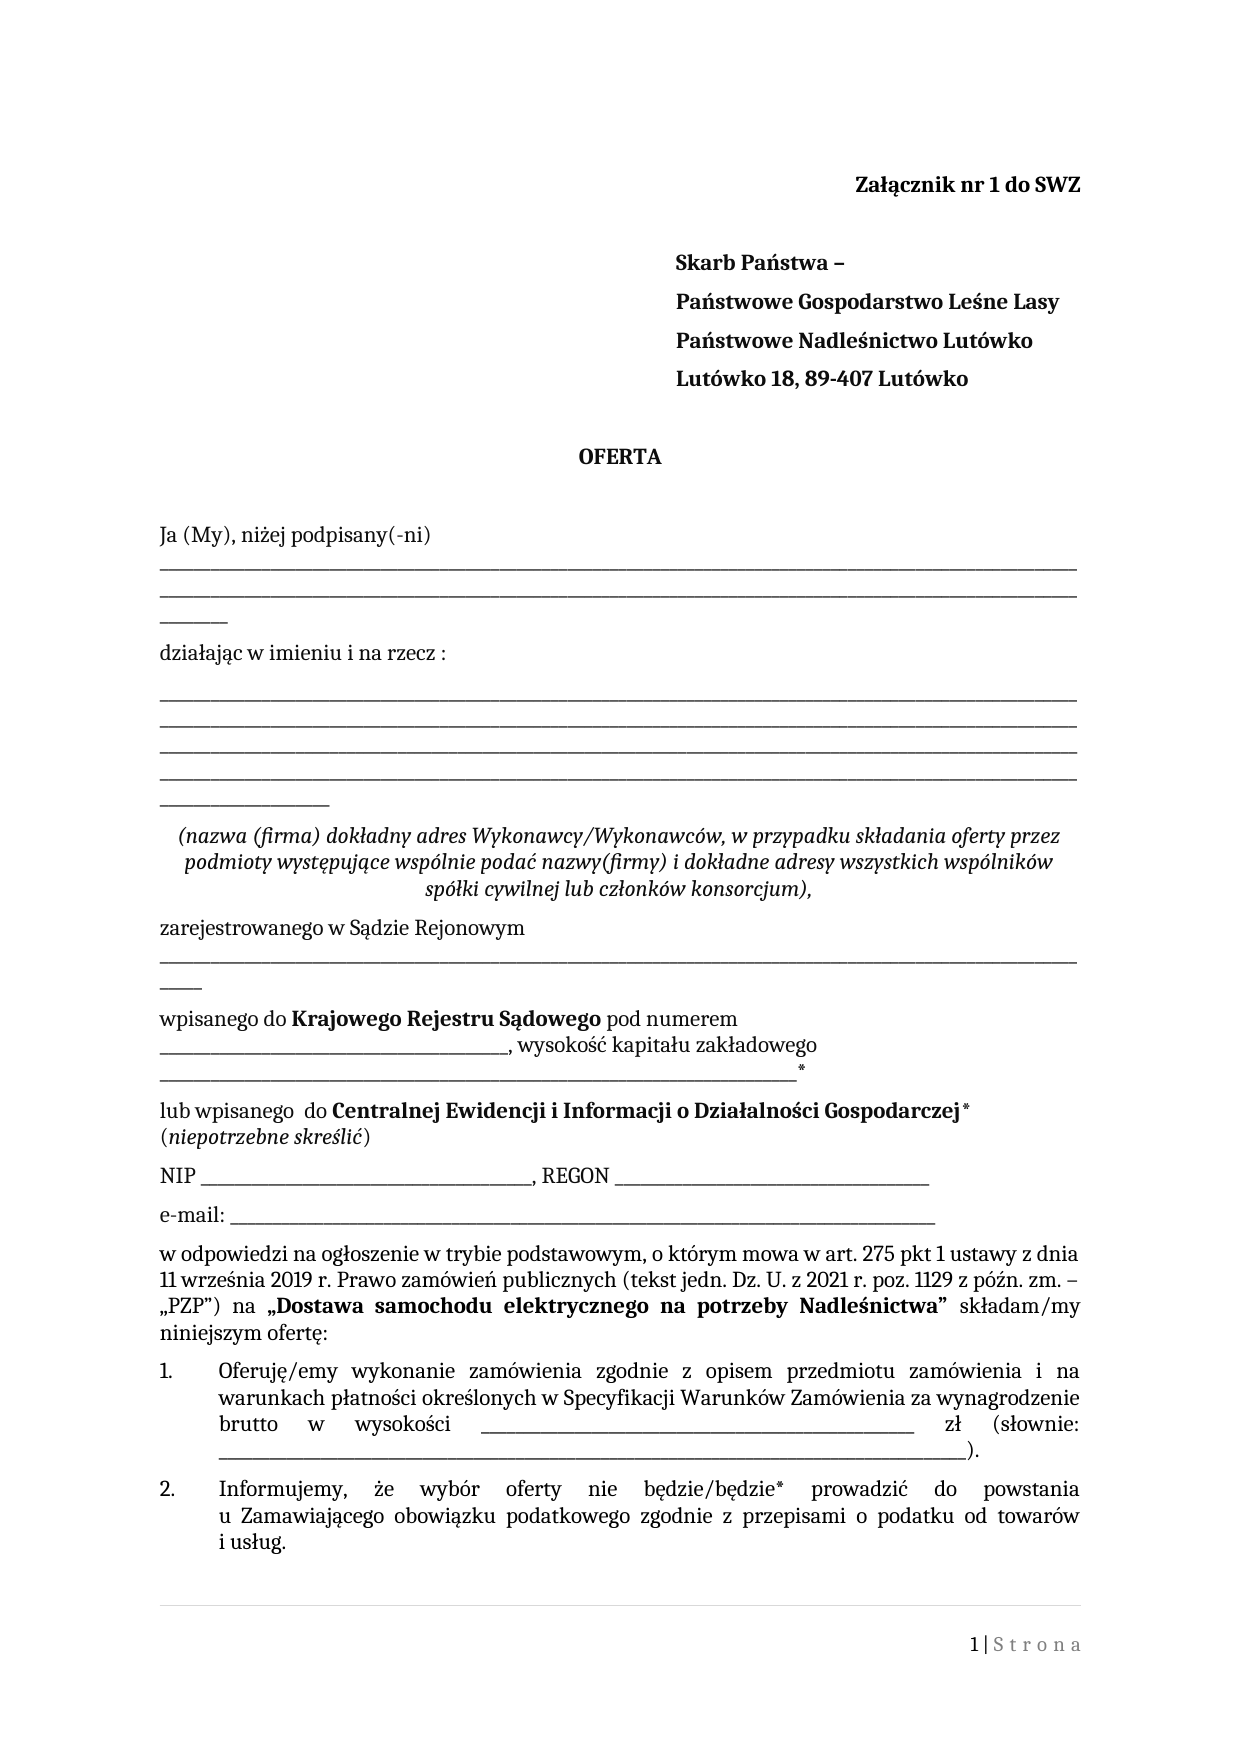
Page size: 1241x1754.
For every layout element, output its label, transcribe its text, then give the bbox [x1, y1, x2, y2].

text Lutówko 18, 89-407 Lutówko [159, 366, 1081, 393]
text ____________________________________________________________________________________________________________________________________________________________________________________________________________________________________________________________________________________________________________________________________________________________________________________________________________________________________________________________________ [159, 678, 1081, 810]
text działając w imieniu i na rzecz : [159, 639, 1081, 666]
text NIP _______________________________________, REGON _____________________________________ [159, 1163, 1081, 1189]
text Załącznik nr 1 do SWZ [809, 172, 1081, 198]
list Informujemy, że wybór oferty nie będzie/będzie* prowadzić do powstania u Zamawiającego obowiązku podatkowego zgodnie z przepisami o podatku od towarów i usług. [159, 1476, 1081, 1555]
text e-mail: ___________________________________________________________________________________ [159, 1201, 1081, 1228]
text Skarb Państwa – [159, 250, 1081, 276]
text OFERTA [159, 444, 1081, 470]
text w odpowiedzi na ogłoszenie w trybie podstawowym, o którym mowa w art. 275 pkt 1 ustawy z dnia 11 września 2019 r. Prawo zamówień publicznych (tekst jedn. Dz. U. z 2021 r. poz. 1129 z późn. zm. – „PZP”) na „Dostawa samochodu elektrycznego na potrzeby Nadleśnictwa” składam/my niniejszym ofertę: [159, 1240, 1081, 1346]
list Oferuję/emy wykonanie zamówienia zgodnie z opisem przedmiotu zamówienia i na warunkach płatności określonych w Specyfikacji Warunków Zamówienia za wynagrodzenie brutto w wysokości ___________________________________________________ zł (słownie: ________________________________________________________________________________________). [159, 1358, 1081, 1464]
text zarejestrowanego w Sądzie Rejonowym _________________________________________________________________________________________________________________ [159, 914, 1081, 993]
text wpisanego do Krajowego Rejestru Sądowego pod numerem _________________________________________, wysokość kapitału zakładowego ___________________________________________________________________________* [159, 1006, 1081, 1085]
text Państwowe Gospodarstwo Leśne Lasy [159, 288, 1081, 315]
text lub wpisanego do Centralnej Ewidencji i Informacji o Działalności Gospodarczej* (niepotrzebne skreślić) [159, 1097, 1081, 1150]
text Państwowe Nadleśnictwo Lutówko [159, 327, 1081, 354]
text (nazwa (firma) dokładny adres Wykonawcy/Wykonawców, w przypadku składania oferty przez podmioty występujące wspólnie podać nazwy(firmy) i dokładne adresy wszystkich wspólników spółki cywilnej lub członków konsorcjum), [159, 823, 1081, 902]
text Ja (My), niżej podpisany(-ni) ________________________________________________________________________________________________________________________________________________________________________________________________________________________________ [159, 522, 1081, 627]
